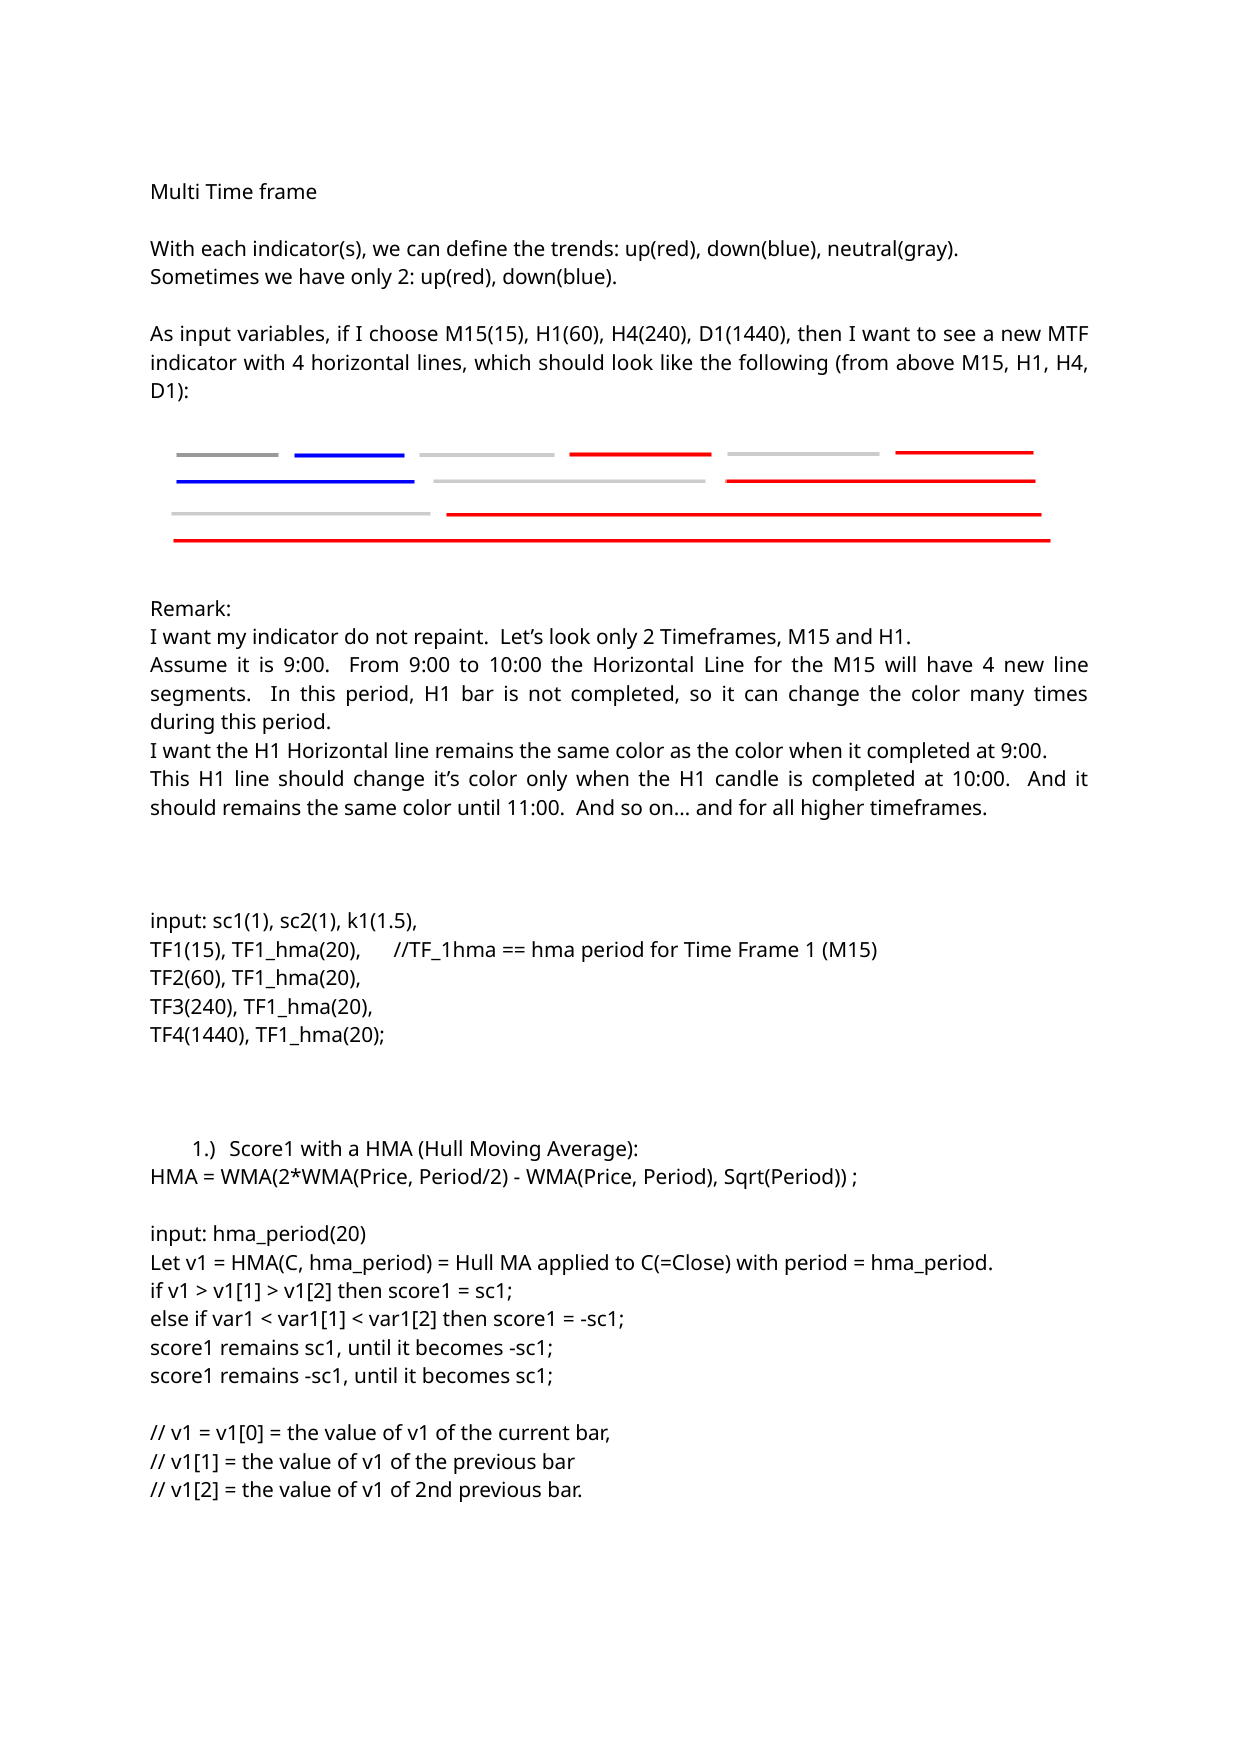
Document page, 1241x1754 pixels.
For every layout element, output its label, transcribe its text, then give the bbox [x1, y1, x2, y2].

text Sometimes we have only 2: up(red), down(blue). [150, 262, 1090, 291]
text // v1[1] = the value of v1 of the previous bar [150, 1447, 1090, 1475]
text TF1(15), TF1_hma(20), //TF_1hma == hma period for Time Frame 1 (M15) [150, 935, 1090, 963]
text Assume it is 9:00. From 9:00 to 10:00 the Horizontal Line for the M15 will have 4 new line segments. In this period, H1 bar is not completed, so it can change the color many times during this period. [150, 651, 1090, 736]
text TF2(60), TF1_hma(20), [150, 963, 1090, 992]
text else if var1 < var1[1] < var1[2] then score1 = -sc1; [150, 1304, 1090, 1333]
text score1 remains sc1, until it becomes -sc1; [150, 1333, 1090, 1361]
text Multi Time frame [150, 177, 1090, 206]
text As input variables, if I choose M15(15), H1(60), H4(240), D1(1440), then I want to see a new MTF indicator with 4 horizontal lines, which should look like the following (from above M15, H1, H4, D1): [150, 319, 1090, 405]
picture [150, 433, 1091, 566]
text TF3(240), TF1_hma(20), [150, 992, 1090, 1020]
text HMA = WMA(2*WMA(Price, Period/2) - WMA(Price, Period), Sqrt(Period)) ; [150, 1162, 1090, 1191]
text I want my indicator do not repaint. Let’s look only 2 Timeframes, M15 and H1. [150, 622, 1090, 651]
text input: sc1(1), sc2(1), k1(1.5), [150, 906, 1090, 935]
text // v1[2] = the value of v1 of 2nd previous bar. [150, 1475, 1090, 1504]
text Let v1 = HMA(C, hma_period) = Hull MA applied to C(=Close) with period = hma_period. [150, 1248, 1090, 1276]
text score1 remains -sc1, until it becomes sc1; [150, 1361, 1090, 1390]
text This H1 line should change it’s color only when the H1 candle is completed at 10:00. And it should remains the same color until 11:00. And so on… and for all higher timeframes. [150, 764, 1090, 821]
text input: hma_period(20) [150, 1219, 1090, 1248]
text I want the H1 Horizontal line remains the same color as the color when it completed at 9:00. [150, 736, 1090, 764]
list Score1 with a HMA (Hull Moving Average): [192, 1134, 1090, 1162]
text // v1 = v1[0] = the value of v1 of the current bar, [150, 1418, 1090, 1447]
text Remark: [150, 594, 1090, 622]
text TF4(1440), TF1_hma(20); [150, 1020, 1090, 1049]
text With each indicator(s), we can define the trends: up(red), down(blue), neutral(gray). [150, 234, 1090, 262]
text if v1 > v1[1] > v1[2] then score1 = sc1; [150, 1276, 1090, 1304]
